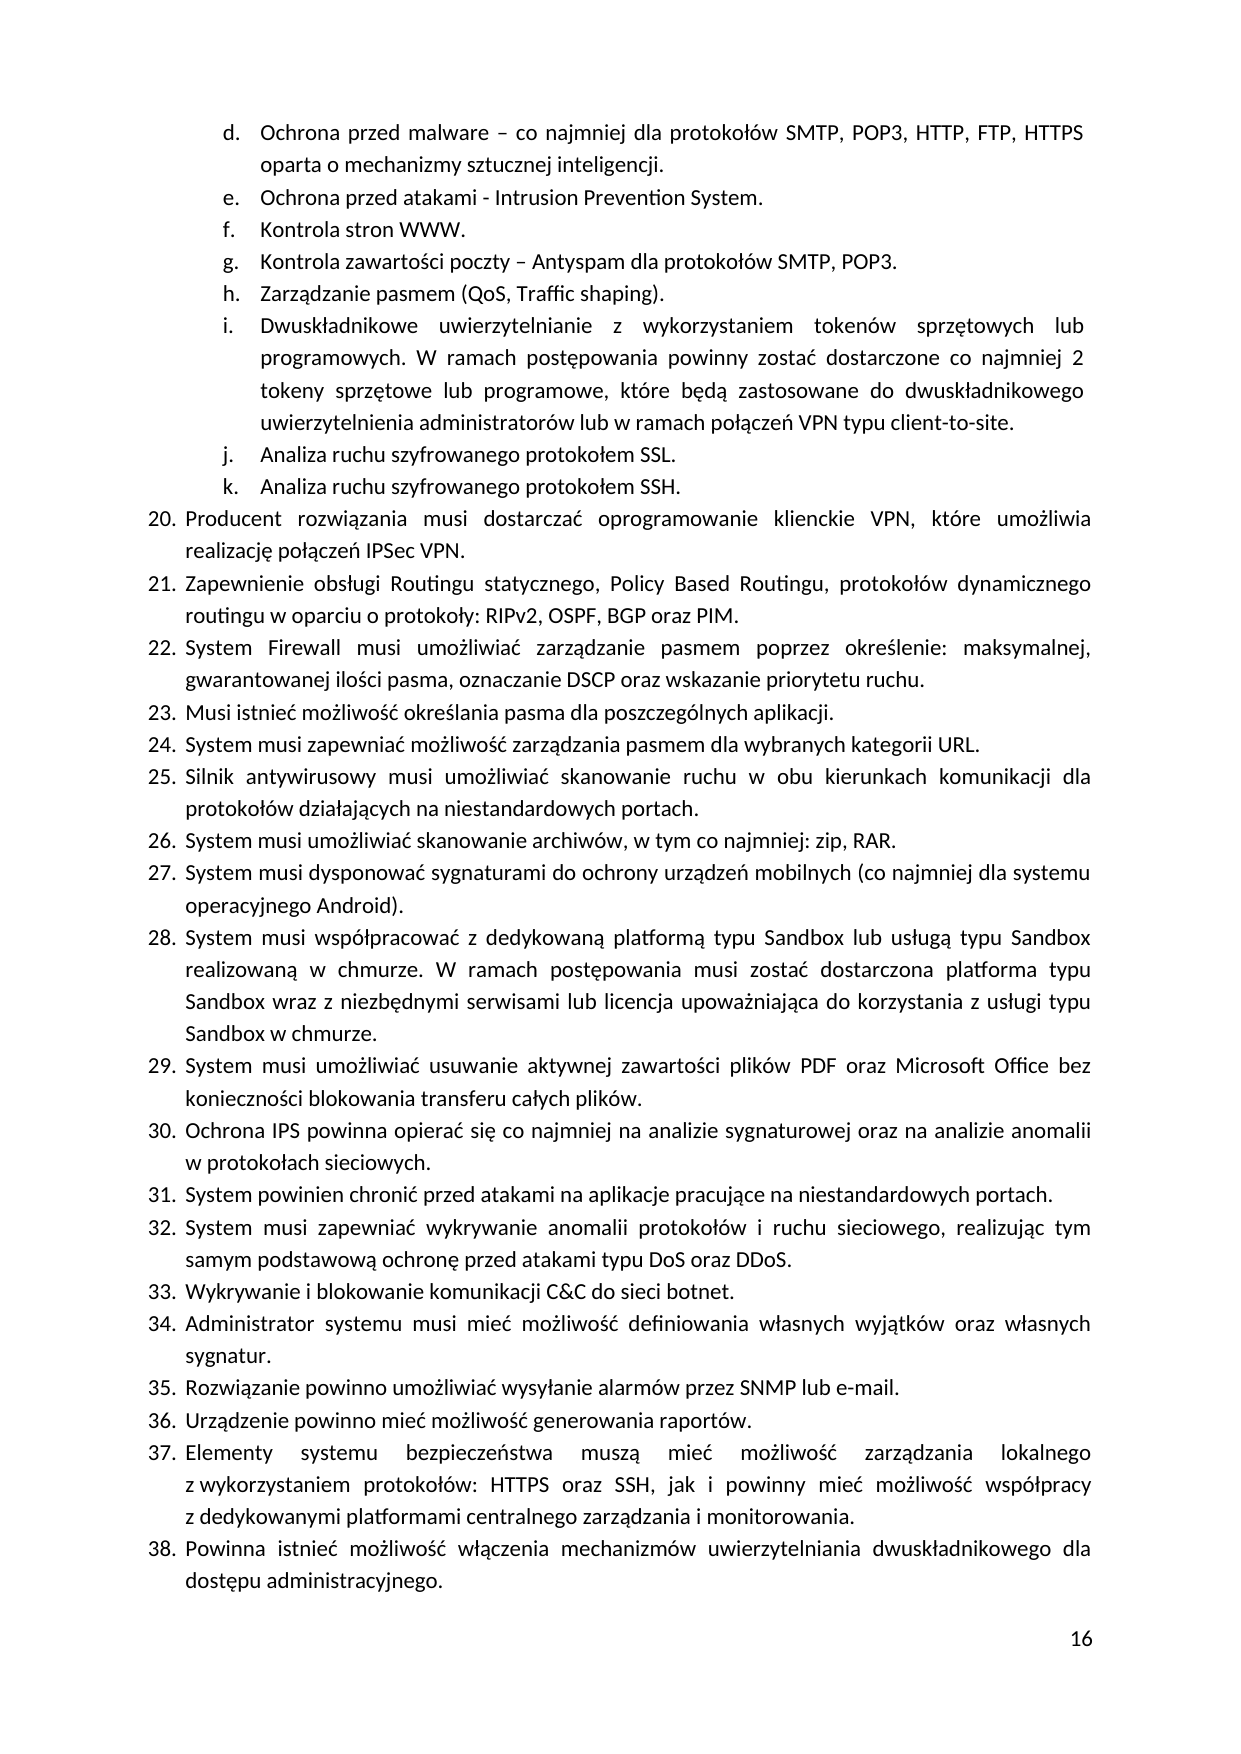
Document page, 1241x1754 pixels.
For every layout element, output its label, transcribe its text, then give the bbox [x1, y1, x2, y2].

list System musi zapewniać możliwość zarządzania pasmem dla wybranych kategorii URL. [148, 730, 1093, 758]
list Zapewnienie obsługi Routingu statycznego, Policy Based Routingu, protokołów dynamicznego routingu w oparciu o protokoły: RIPv2, OSPF, BGP oraz PIM. [148, 569, 1093, 629]
list Powinna istnieć możliwość włączenia mechanizmów uwierzytelniania dwuskładnikowego dla dostępu administracyjnego. [148, 1534, 1093, 1595]
list System musi współpracować z dedykowaną platformą typu Sandbox lub usługą typu Sandbox realizowaną w chmurze. W ramach postępowania musi zostać dostarczona platforma typu Sandbox wraz z niezbędnymi serwisami lub licencja upoważniająca do korzystania z usługi typu Sandbox w chmurze. [148, 923, 1093, 1047]
list Kontrola zawartości poczty – Antyspam dla protokołów SMTP, POP3. [223, 247, 1085, 275]
list Ochrona przed malware – co najmniej dla protokołów SMTP, POP3, HTTP, FTP, HTTPS oparta o mechanizmy sztucznej inteligencji. [223, 118, 1085, 178]
list Ochrona przed atakami - Intrusion Prevention System. [223, 183, 1085, 211]
list Wykrywanie i blokowanie komunikacji C&C do sieci botnet. [148, 1277, 1093, 1305]
list System musi umożliwiać usuwanie aktywnej zawartości plików PDF oraz Microsoft Office bez konieczności blokowania transferu całych plików. [148, 1052, 1093, 1112]
list System musi umożliwiać skanowanie archiwów, w tym co najmniej: zip, RAR. [148, 826, 1093, 854]
list Producent rozwiązania musi dostarczać oprogramowanie klienckie VPN, które umożliwia realizację połączeń IPSec VPN. [148, 504, 1093, 565]
list Analiza ruchu szyfrowanego protokołem SSH. [223, 472, 1085, 500]
list Urządzenie powinno mieć możliwość generowania raportów. [148, 1406, 1093, 1434]
list System musi zapewniać wykrywanie anomalii protokołów i ruchu sieciowego, realizując tym samym podstawową ochronę przed atakami typu DoS oraz DDoS. [148, 1213, 1093, 1273]
list Administrator systemu musi mieć możliwość definiowania własnych wyjątków oraz własnych sygnatur. [148, 1309, 1093, 1369]
list Rozwiązanie powinno umożliwiać wysyłanie alarmów przez SNMP lub e-mail. [148, 1373, 1093, 1402]
list Silnik antywirusowy musi umożliwiać skanowanie ruchu w obu kierunkach komunikacji dla protokołów działających na niestandardowych portach. [148, 762, 1093, 822]
list System musi dysponować sygnaturami do ochrony urządzeń mobilnych (co najmniej dla systemu operacyjnego Android). [148, 858, 1093, 919]
list Musi istnieć możliwość określania pasma dla poszczególnych aplikacji. [148, 698, 1093, 726]
list System Firewall musi umożliwiać zarządzanie pasmem poprzez określenie: maksymalnej, gwarantowanej ilości pasma, oznaczanie DSCP oraz wskazanie priorytetu ruchu. [148, 633, 1093, 693]
list System powinien chronić przed atakami na aplikacje pracujące na niestandardowych portach. [148, 1180, 1093, 1208]
list Zarządzanie pasmem (QoS, Traffic shaping). [223, 279, 1085, 307]
list Ochrona IPS powinna opierać się co najmniej na analizie sygnaturowej oraz na analizie anomalii w protokołach sieciowych. [148, 1116, 1093, 1176]
list Kontrola stron WWW. [223, 215, 1085, 243]
list Elementy systemu bezpieczeństwa muszą mieć możliwość zarządzania lokalnego z wykorzystaniem protokołów: HTTPS oraz SSH, jak i powinny mieć możliwość współpracy z dedykowanymi platformami centralnego zarządzania i monitorowania. [148, 1438, 1093, 1530]
list Analiza ruchu szyfrowanego protokołem SSL. [223, 440, 1085, 468]
list Dwuskładnikowe uwierzytelnianie z wykorzystaniem tokenów sprzętowych lub programowych. W ramach postępowania powinny zostać dostarczone co najmniej 2 tokeny sprzętowe lub programowe, które będą zastosowane do dwuskładnikowego uwierzytelnienia administratorów lub w ramach połączeń VPN typu client-to-site. [223, 311, 1085, 436]
